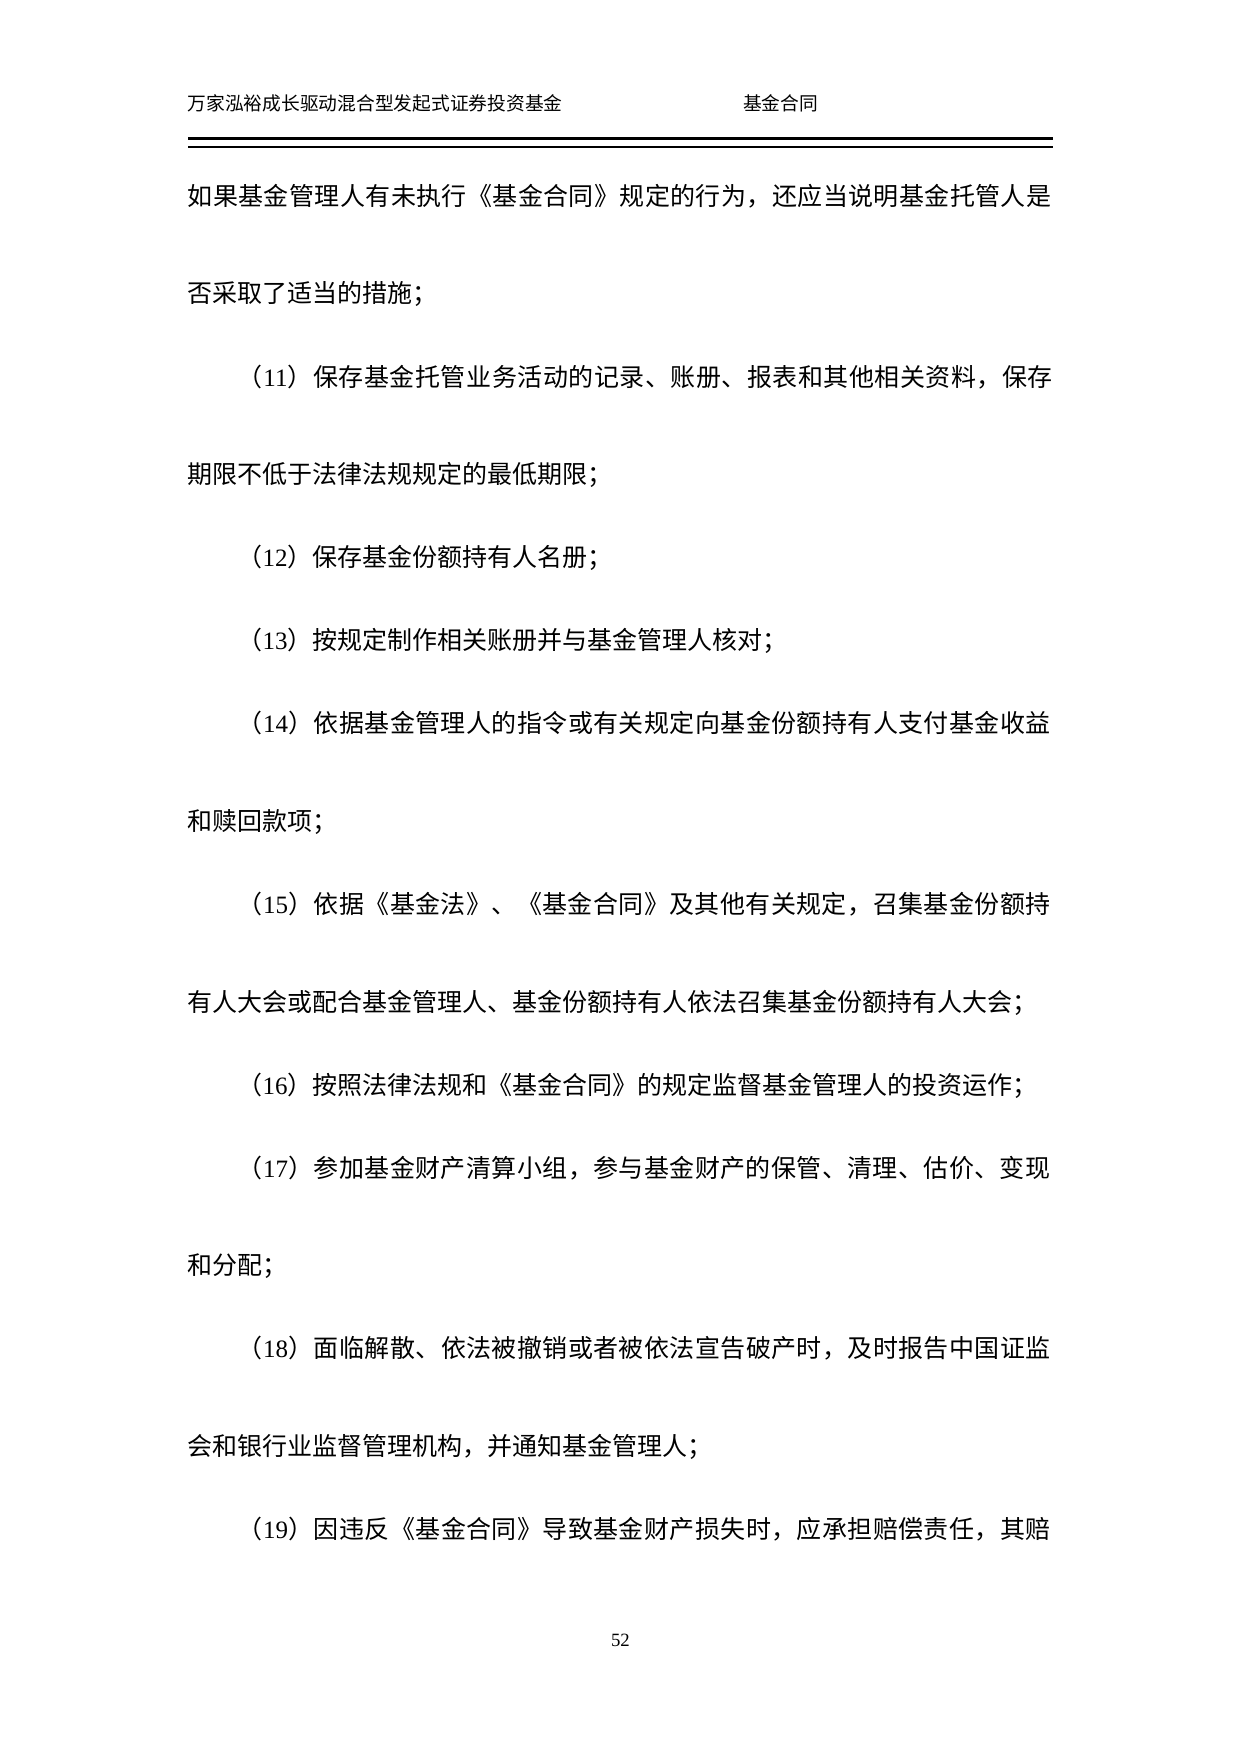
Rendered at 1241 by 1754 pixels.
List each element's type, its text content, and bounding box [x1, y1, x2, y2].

text （12）保存基金份额持有人名册； [187, 523, 1053, 588]
text （16）按照法律法规和《基金合同》的规定监督基金管理人的投资运作； [187, 1051, 1053, 1116]
text （14）依据基金管理人的指令或有关规定向基金份额持有人支付基金收益和赎回款项； [187, 689, 1053, 852]
text （15）依据《基金法》、《基金合同》及其他有关规定，召集基金份额持有人大会或配合基金管理人、基金份额持有人依法召集基金份额持有人大会； [187, 870, 1053, 1033]
text （11）保存基金托管业务活动的记录、账册、报表和其他相关资料，保存期限不低于法律法规规定的最低期限； [187, 343, 1053, 505]
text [187, 162, 1053, 324]
text （18）面临解散、依法被撤销或者被依法宣告破产时，及时报告中国证监会和银行业监督管理机构，并通知基金管理人； [187, 1314, 1053, 1477]
text （17）参加基金财产清算小组，参与基金财产的保管、清理、估价、变现和分配； [187, 1134, 1053, 1296]
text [187, 1495, 1053, 1560]
text （13）按规定制作相关账册并与基金管理人核对； [187, 606, 1053, 671]
